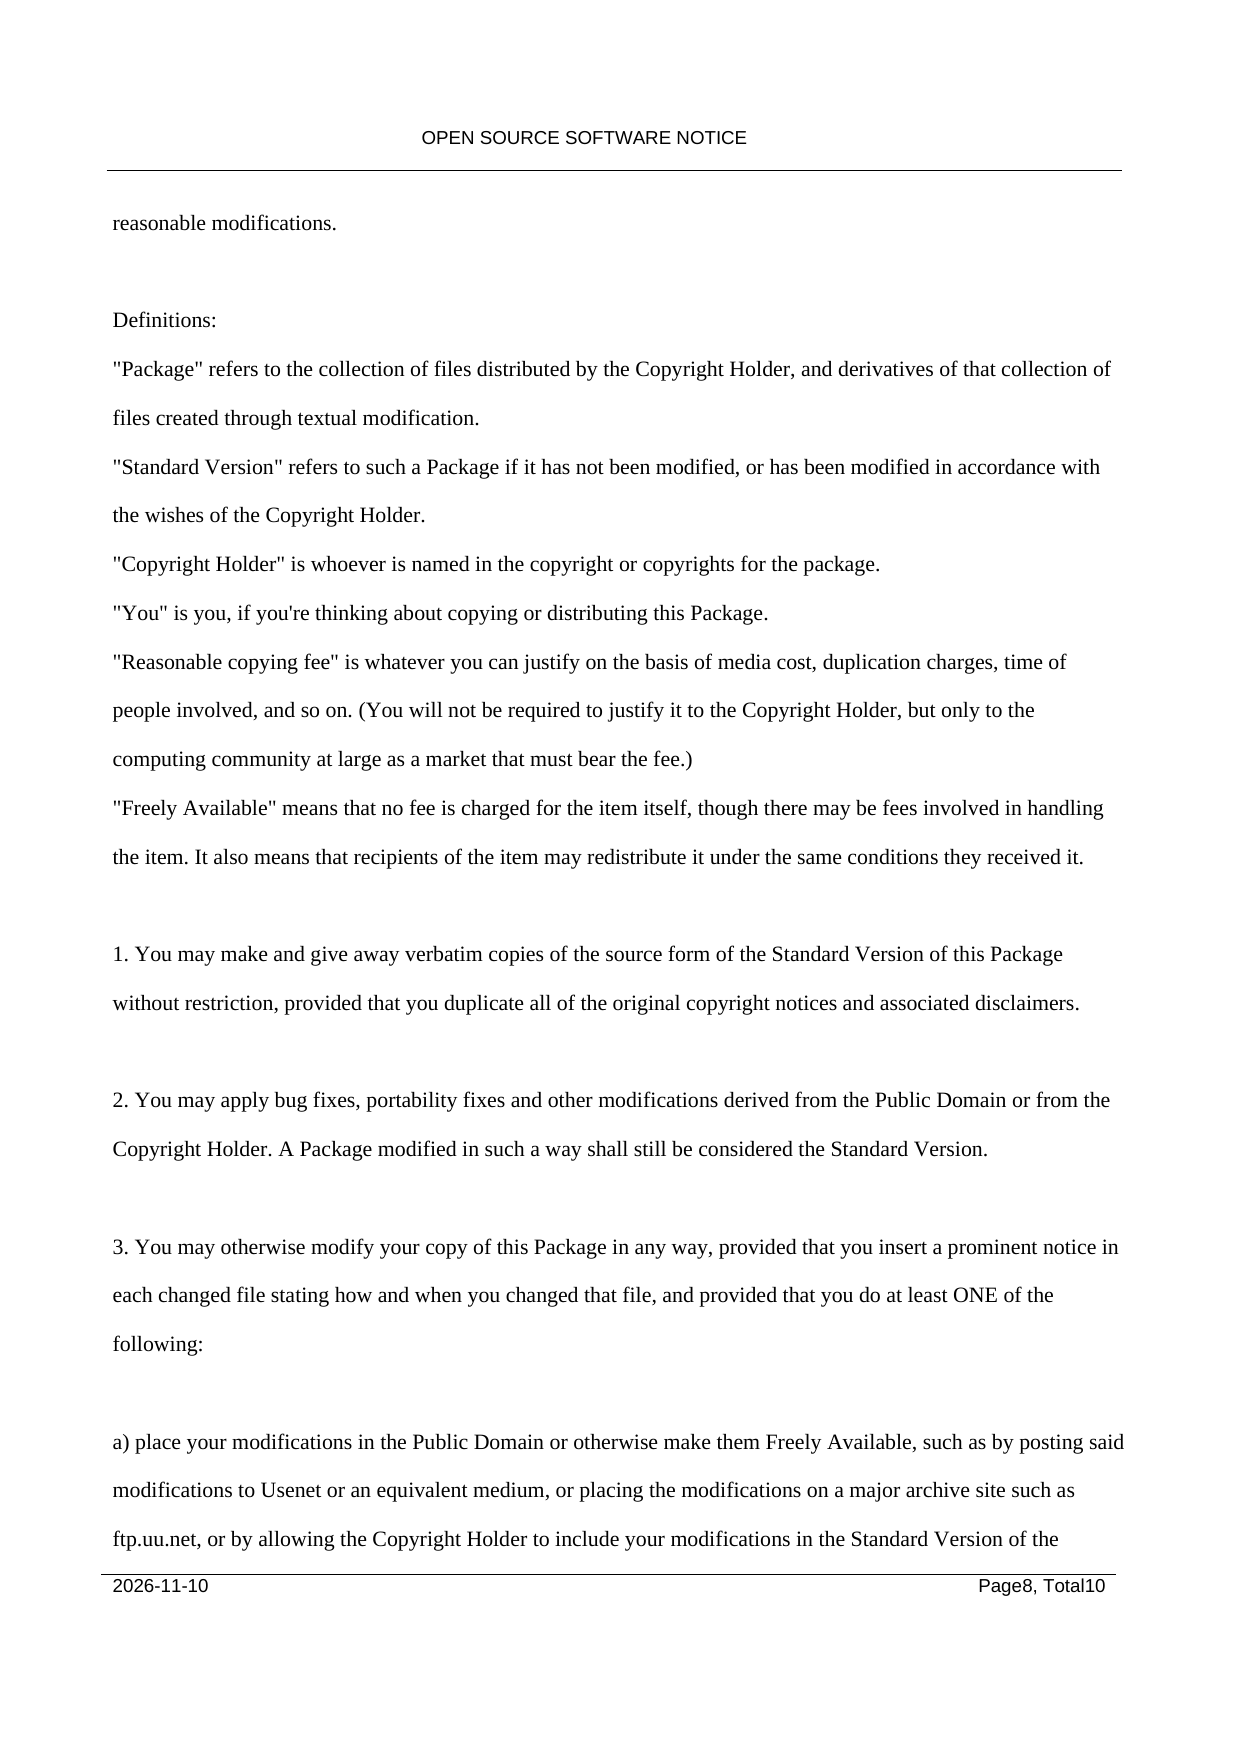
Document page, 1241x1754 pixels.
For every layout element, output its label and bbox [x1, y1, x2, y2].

text [112, 206, 1128, 1555]
